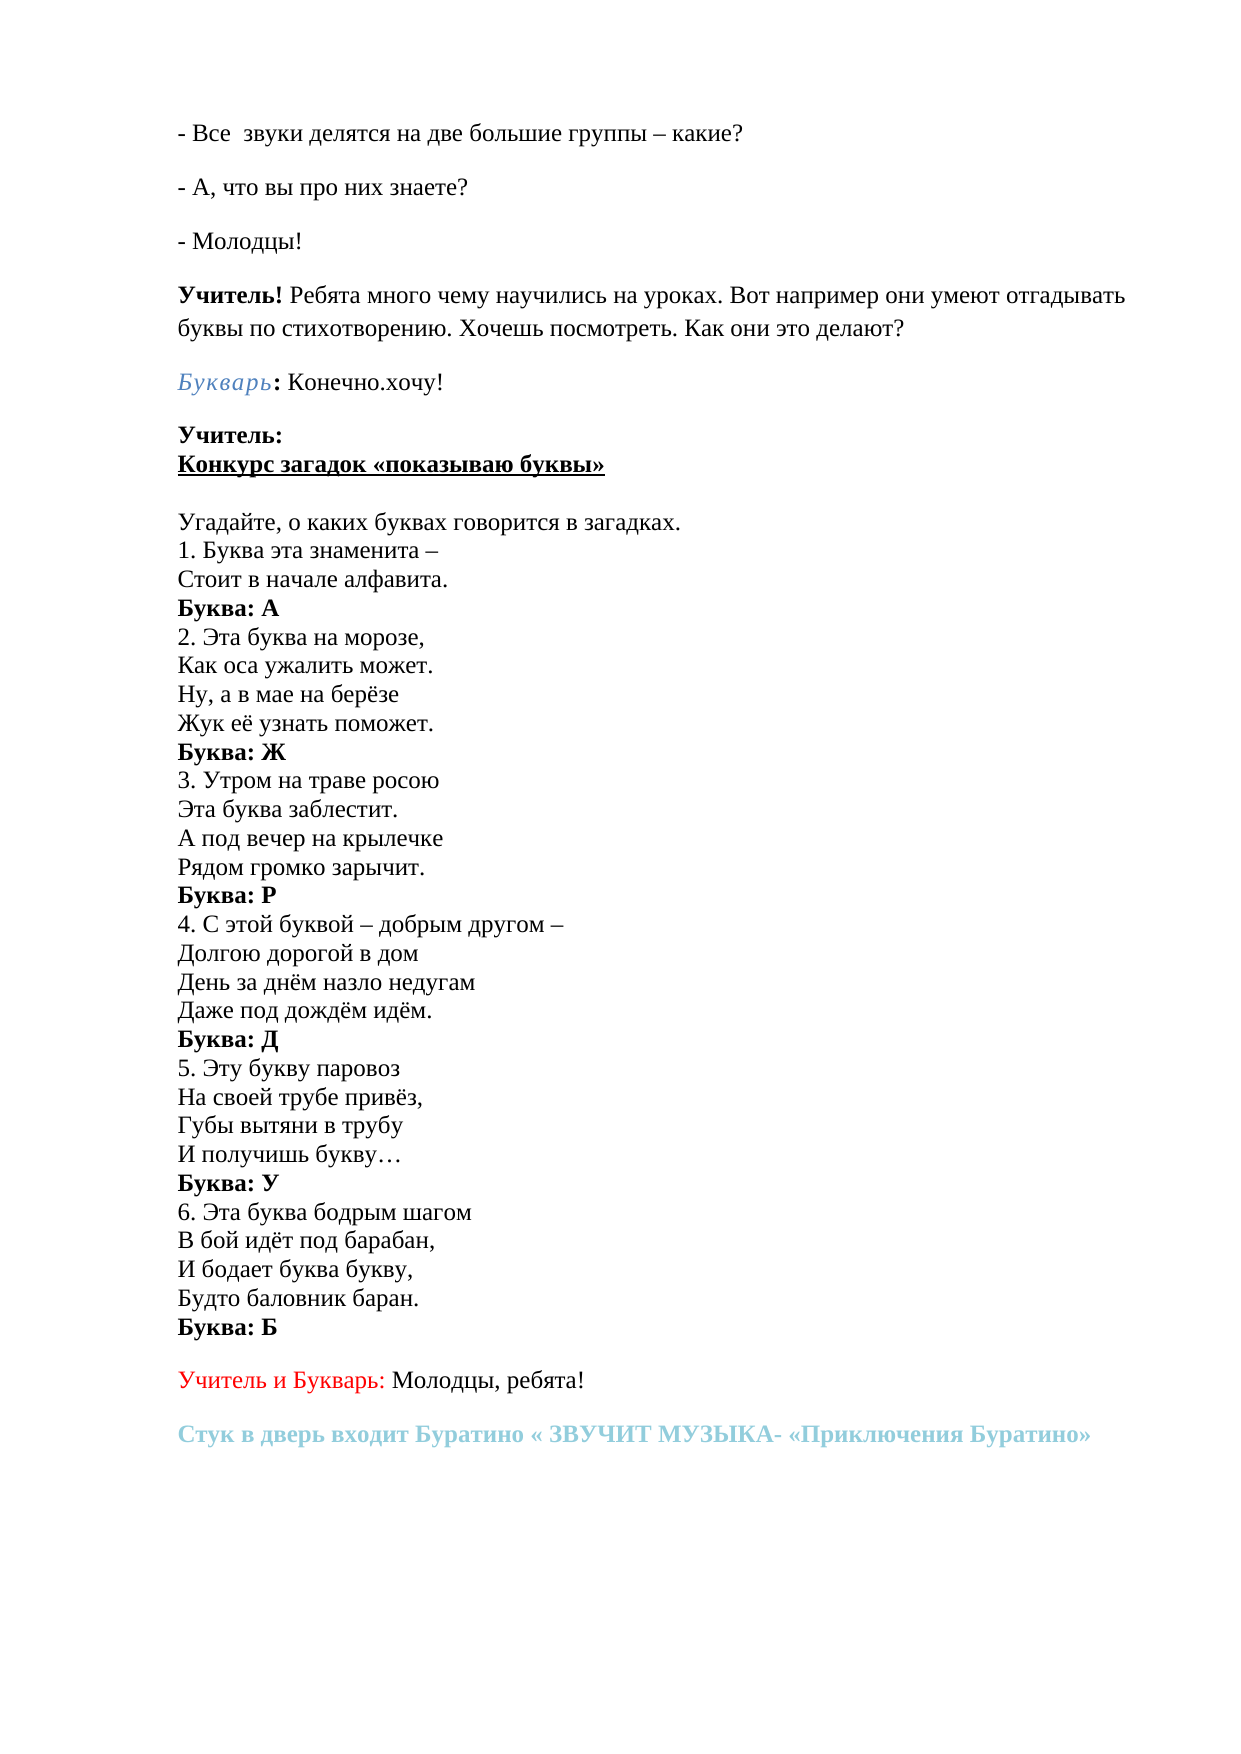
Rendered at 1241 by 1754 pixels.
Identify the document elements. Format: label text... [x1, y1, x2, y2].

text А под вечер на крылечке [177, 823, 1152, 852]
text Губы вытяни в трубу [177, 1110, 1152, 1139]
text День за днём назло недугам [177, 967, 1152, 995]
text Буква: Ж [177, 737, 1152, 765]
text 2. Эта буква на морозе, [177, 622, 1152, 650]
text - А, что вы про них знаете? [177, 172, 1152, 201]
text Как оса ужалить может. [177, 650, 1152, 679]
text Ну, а в мае на берёзе [177, 679, 1152, 708]
text В бой идёт под барабан, [177, 1225, 1152, 1254]
text 3. Утром на траве росою [177, 765, 1152, 794]
text Учитель: [177, 420, 1152, 449]
text Долгою дорогой в дом [177, 938, 1152, 967]
text 4. С этой буквой – добрым другом – [177, 909, 1152, 938]
text Будто баловник баран. [177, 1283, 1152, 1312]
text Учитель! Ребята много чему научились на уроках. Вот например они умеют отгадывать буквы по стихотворению. Хочешь посмотреть. Как они это делают? [177, 280, 1152, 341]
text Буква: А [177, 593, 1152, 622]
text Буква: Р [177, 880, 1152, 909]
text Угадайте, о каких буквах говорится в загадках. [177, 507, 1152, 535]
text Буква: Д [177, 1024, 1152, 1053]
text Буква: У [177, 1168, 1152, 1197]
text Стоит в начале алфавита. [177, 564, 1152, 593]
text Учитель и Букварь: Молодцы, ребята! [177, 1366, 1152, 1394]
text Жук её узнать поможет. [177, 708, 1152, 737]
text Буква: Б [177, 1312, 1152, 1340]
text 6. Эта буква бодрым шагом [177, 1197, 1152, 1225]
text На своей трубе привёз, [177, 1082, 1152, 1110]
text Эта буква заблестит. [177, 794, 1152, 823]
text - Все звуки делятся на две большие группы – какие? [177, 118, 1152, 147]
text Конкурс загадок «показываю буквы» [177, 449, 1152, 478]
text 1. Буква эта знаменита – [177, 535, 1152, 564]
text 5. Эту букву паровоз [177, 1053, 1152, 1082]
text - Молодцы! [177, 226, 1152, 254]
text Рядом громко зарычит. [177, 852, 1152, 880]
text И бодает буква букву, [177, 1254, 1152, 1283]
text Стук в дверь входит Буратино « ЗВУЧИТ МУЗЫКА- «Приключения Буратино» [177, 1419, 1152, 1448]
text Букварь: Конечно.хочу! [177, 367, 1152, 395]
text Даже под дождём идём. [177, 995, 1152, 1024]
text И получишь букву… [177, 1139, 1152, 1168]
